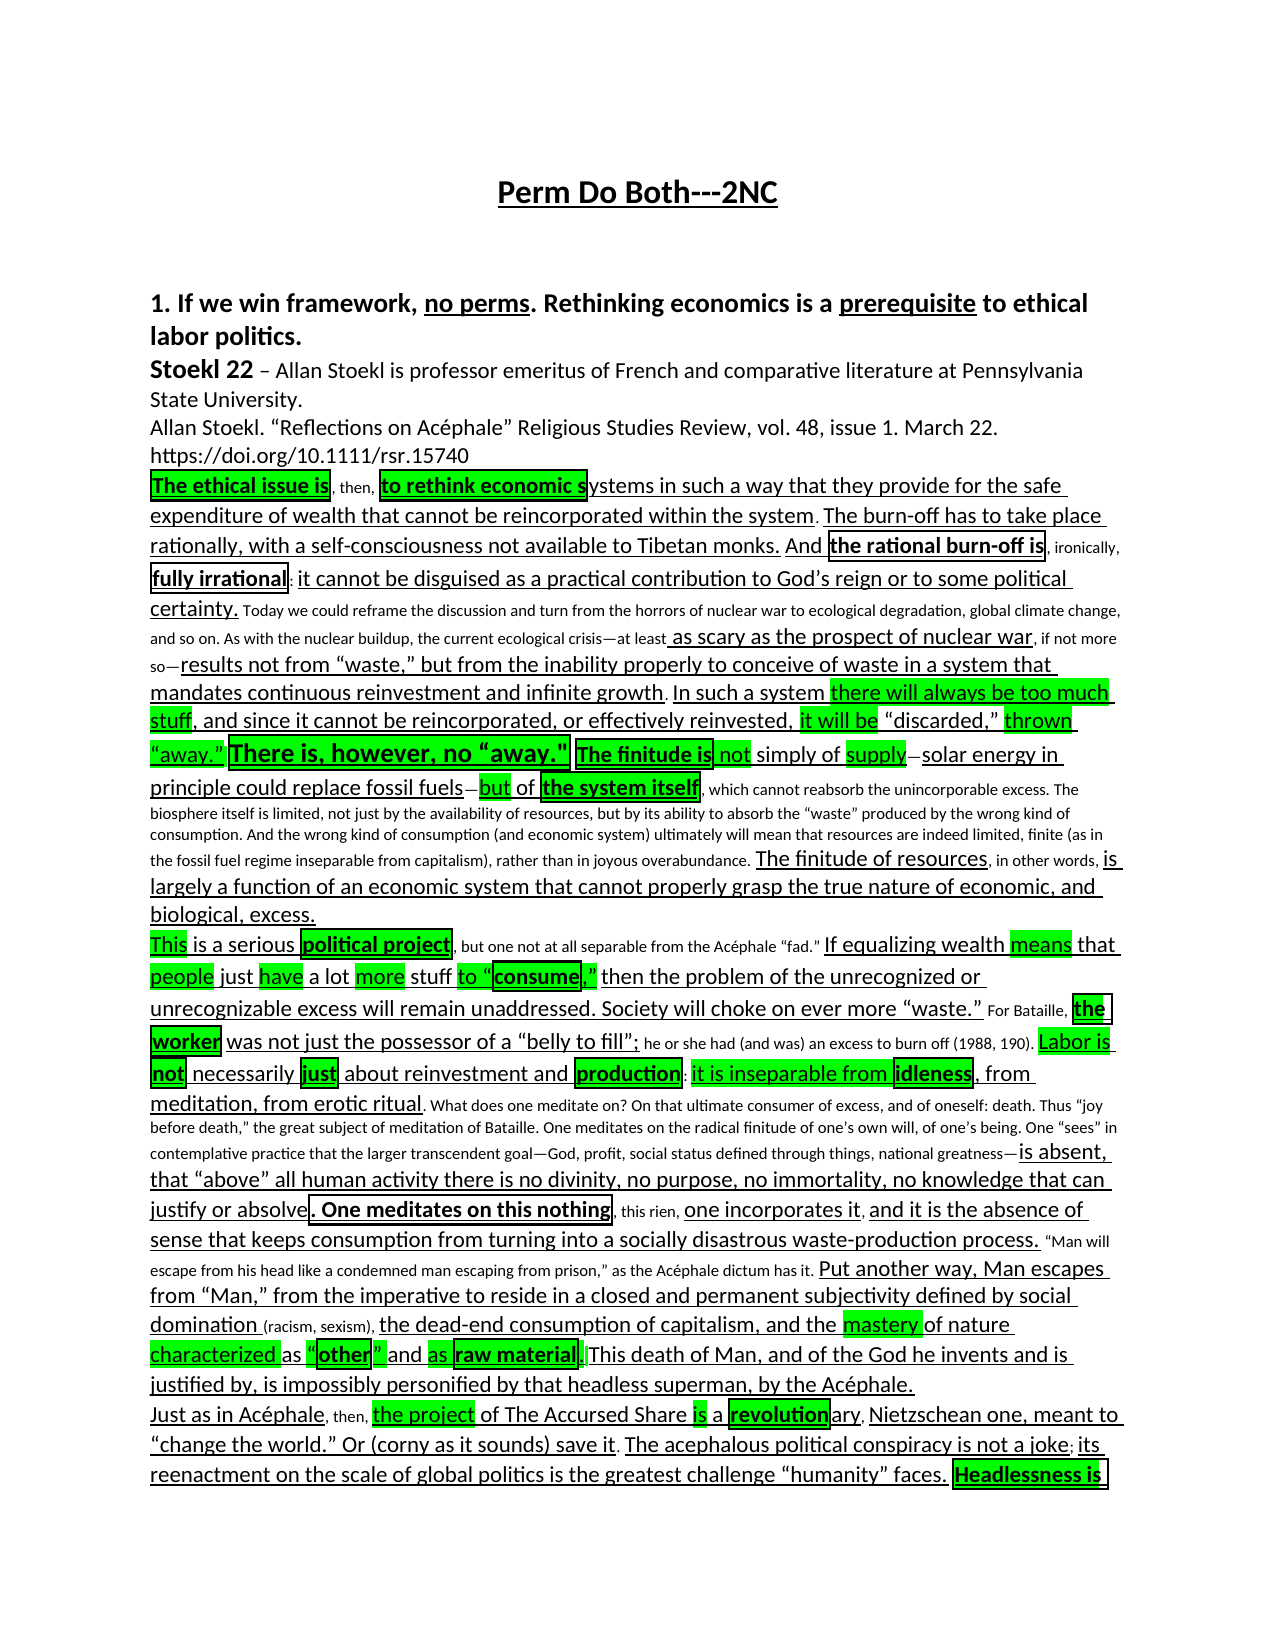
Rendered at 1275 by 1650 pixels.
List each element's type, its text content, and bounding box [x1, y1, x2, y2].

subtitle 1. If we win framework, no perms. Rethinking economics is a prerequisite to ethical labor politics. [150, 286, 1125, 352]
text The ethical issue is, then, to rethink economic systems in such a way that they provide for the safe expenditure of wealth that cannot be reincorporated within the system. The burn-off has to take place rationally, with a self-consciousness not available to Tibetan monks. And the rational burn-off is, ironically, fully irrational: it cannot be disguised as a practical contribution to God’s reign or to some political certainty. Today we could reframe the discussion and turn from the horrors of nuclear war to ecological degradation, global climate change, and so on. As with the nuclear buildup, the current ecological crisis—at least as scary as the prospect of nuclear war, if not more so—results not from “waste,” but from the inability properly to conceive of waste in a system that mandates continuous reinvestment and infinite growth. In such a system there will always be too much stuff, and since it cannot be reincorporated, or effectively reinvested, it will be “discarded,” thrown “away.” There is, however, no “away." The finitude is not simply of supply—solar energy in principle could replace fossil fuels—but of the system itself, which cannot reabsorb the unincorporable excess. The biosphere itself is limited, not just by the availability of resources, but by its ability to absorb the “waste” produced by the wrong kind of consumption. And the wrong kind of consumption (and economic system) ultimately will mean that resources are indeed limited, finite (as in the fossil fuel regime inseparable from capitalism), rather than in joyous overabundance. The finitude of resources, in other words, is largely a function of an economic system that cannot properly grasp the true nature of economic, and biological, excess. [150, 469, 1125, 928]
text Stoekl 22 – Allan Stoekl is professor emeritus of French and comparative literature at Pennsylvania State University. [150, 352, 1125, 413]
subtitle Perm Do Both---2NC [150, 171, 1125, 212]
text Allan Stoekl. “Reflections on Acéphale” Religious Studies Review, vol. 48, issue 1. March 22. https://doi.org/10.1111/rsr.15740 [150, 413, 1125, 469]
text This is a serious political project, but one not at all separable from the Acéphale “fad.” If equalizing wealth means that people just have a lot more stuff to “consume,” then the problem of the unrecognized or unrecognizable excess will remain unaddressed. Society will choke on ever more “waste.” For Bataille, the worker was not just the possessor of a “belly to fill”; he or she had (and was) an excess to burn off (1988, 190). Labor is not necessarily just about reinvestment and production: it is inseparable from idleness, from meditation, from erotic ritual. What does one meditate on? On that ultimate consumer of excess, and of oneself: death. Thus “joy before death,” the great subject of meditation of Bataille. One meditates on the radical finitude of one’s own will, of one’s being. One “sees” in contemplative practice that the larger transcendent goal—God, profit, social status defined through things, national greatness—is absent, that “above” all human activity there is no divinity, no purpose, no immortality, no knowledge that can justify or absolve. One meditates on this nothing, this rien, one incorporates it, and it is the absence of sense that keeps consumption from turning into a socially disastrous waste-production process. “Man will escape from his head like a condemned man escaping from prison,” as the Acéphale dictum has it. Put another way, Man escapes from “Man,” from the imperative to reside in a closed and permanent subjectivity defined by social domination (racism, sexism), the dead-end consumption of capitalism, and the mastery of nature characterized as “other” and as raw material. This death of Man, and of the God he invents and is justified by, is impossibly personified by that headless superman, by the Acéphale. [150, 928, 1125, 1398]
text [150, 1398, 1125, 1490]
